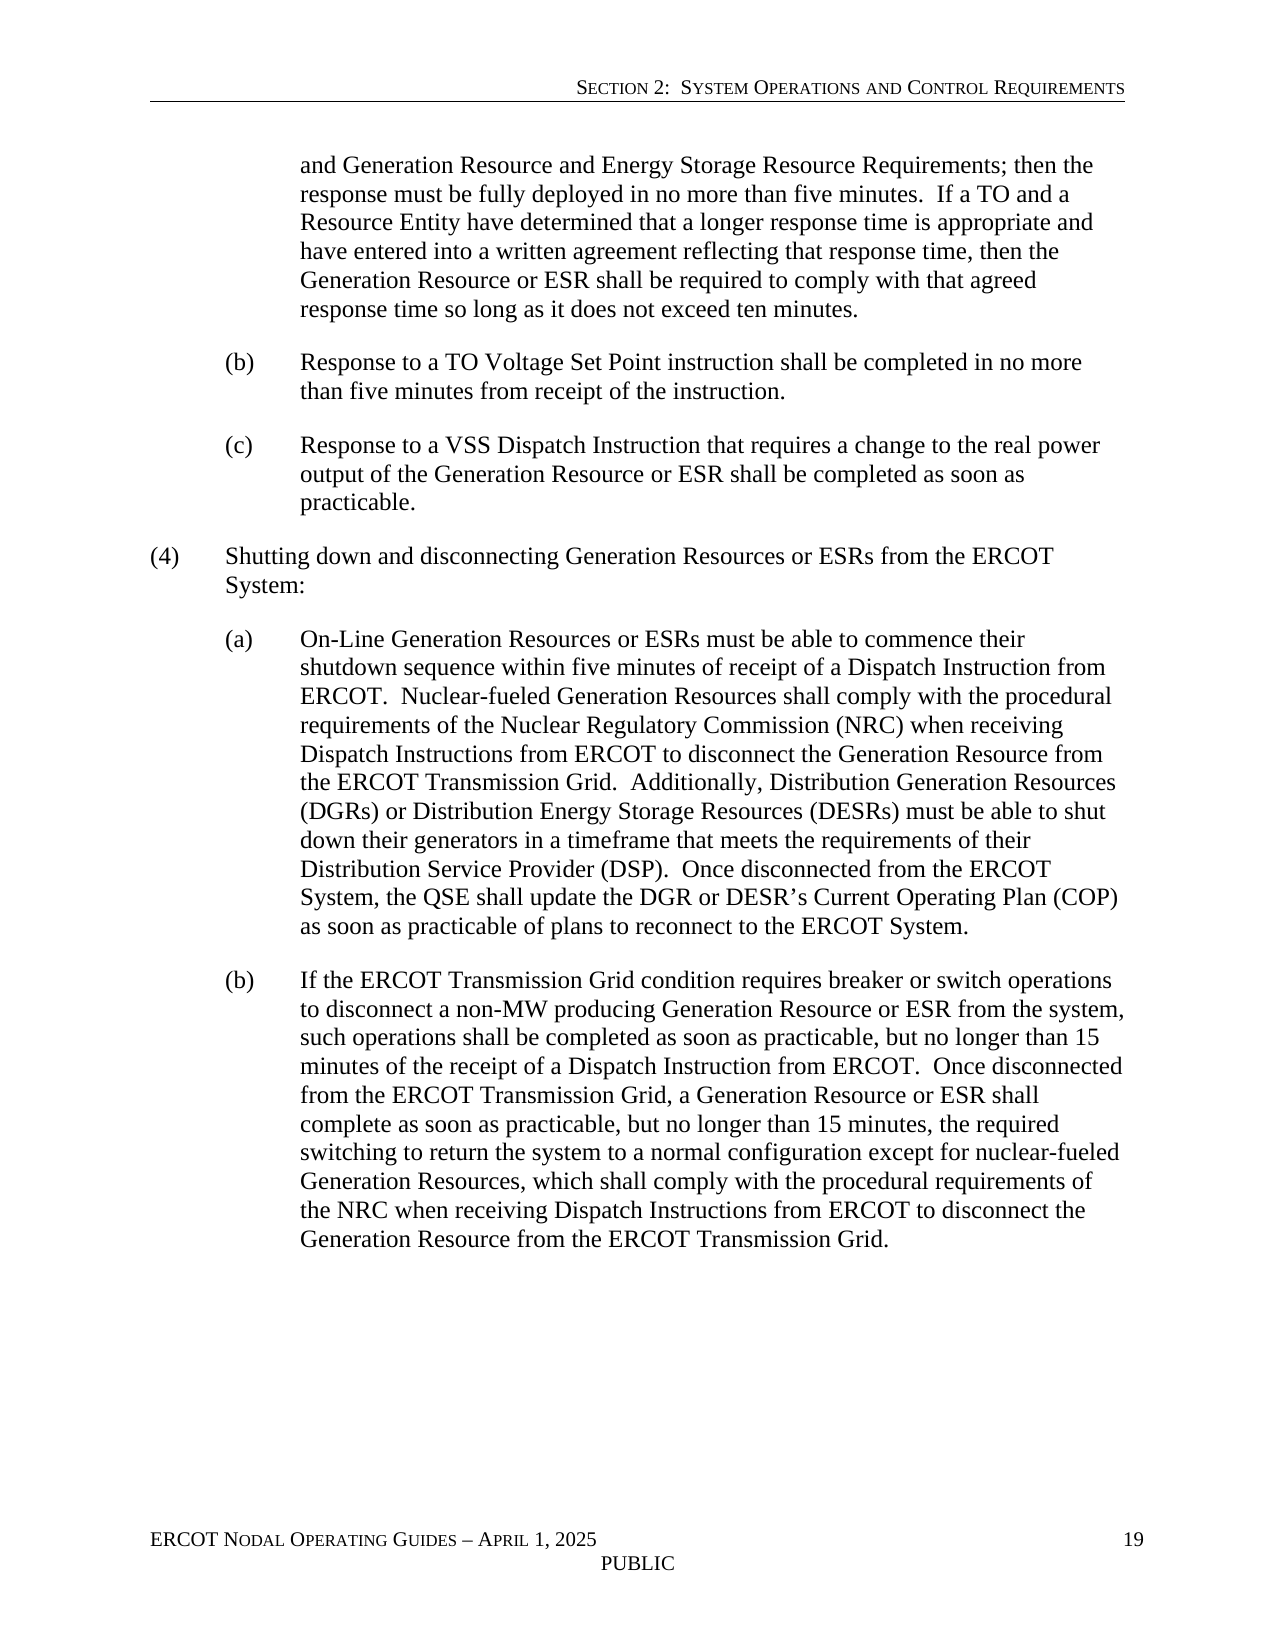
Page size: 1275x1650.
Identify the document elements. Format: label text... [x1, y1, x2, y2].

list (b) If the ERCOT Transmission Grid condition requires breaker or switch operations to disconnect a non-MW producing Generation Resource or ESR from the system, such operations shall be completed as soon as practicable, but no longer than 15 minutes of the receipt of a Dispatch Instruction from ERCOT. Once disconnected from the ERCOT Transmission Grid, a Generation Resource or ESR shall complete as soon as practicable, but no longer than 15 minutes, the required switching to return the system to a normal configuration except for nuclear-fueled Generation Resources, which shall comply with the procedural requirements of the NRC when receiving Dispatch Instructions from ERCOT to disconnect the Generation Resource from the ERCOT Transmission Grid. [225, 965, 1125, 1252]
text (b) Response to a TO Voltage Set Point instruction shall be completed in no more than five minutes from receipt of the instruction. [225, 347, 1125, 405]
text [225, 150, 1125, 322]
text (4) Shutting down and disconnecting Generation Resources or ESRs from the ERCOT System: [150, 541, 1125, 599]
text (a) On-Line Generation Resources or ESRs must be able to commence their shutdown sequence within five minutes of receipt of a Dispatch Instruction from ERCOT. Nuclear-fueled Generation Resources shall comply with the procedural requirements of the Nuclear Regulatory Commission (NRC) when receiving Dispatch Instructions from ERCOT to disconnect the Generation Resource from the ERCOT Transmission Grid. Additionally, Distribution Generation Resources (DGRs) or Distribution Energy Storage Resources (DESRs) must be able to shut down their generators in a timeframe that meets the requirements of their Distribution Service Provider (DSP). Once disconnected from the ERCOT System, the QSE shall update the DGR or DESR’s Current Operating Plan (COP) as soon as practicable of plans to reconnect to the ERCOT System. [225, 624, 1125, 940]
text (c) Response to a VSS Dispatch Instruction that requires a change to the real power output of the Generation Resource or ESR shall be completed as soon as practicable. [225, 430, 1125, 516]
